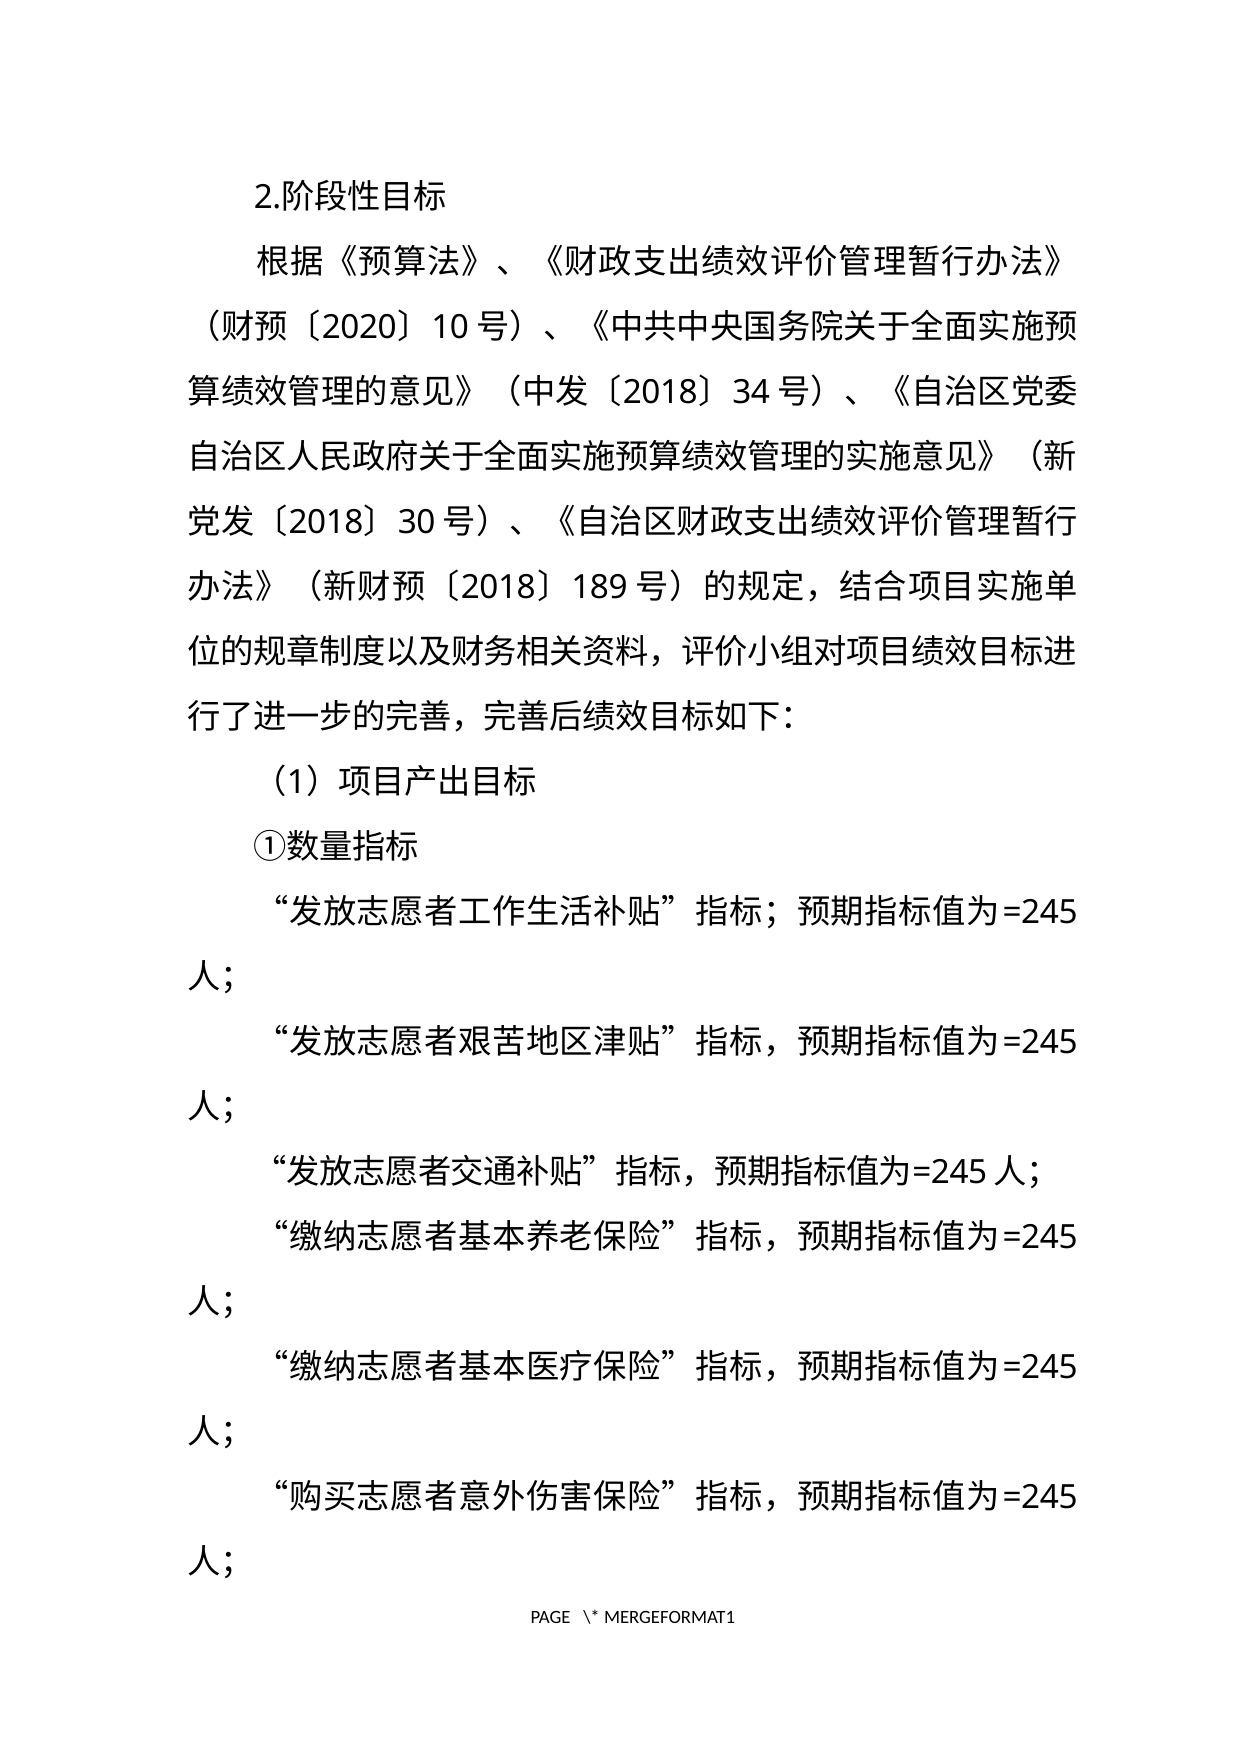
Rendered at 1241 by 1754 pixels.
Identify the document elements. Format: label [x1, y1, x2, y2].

text [187, 162, 1078, 1592]
